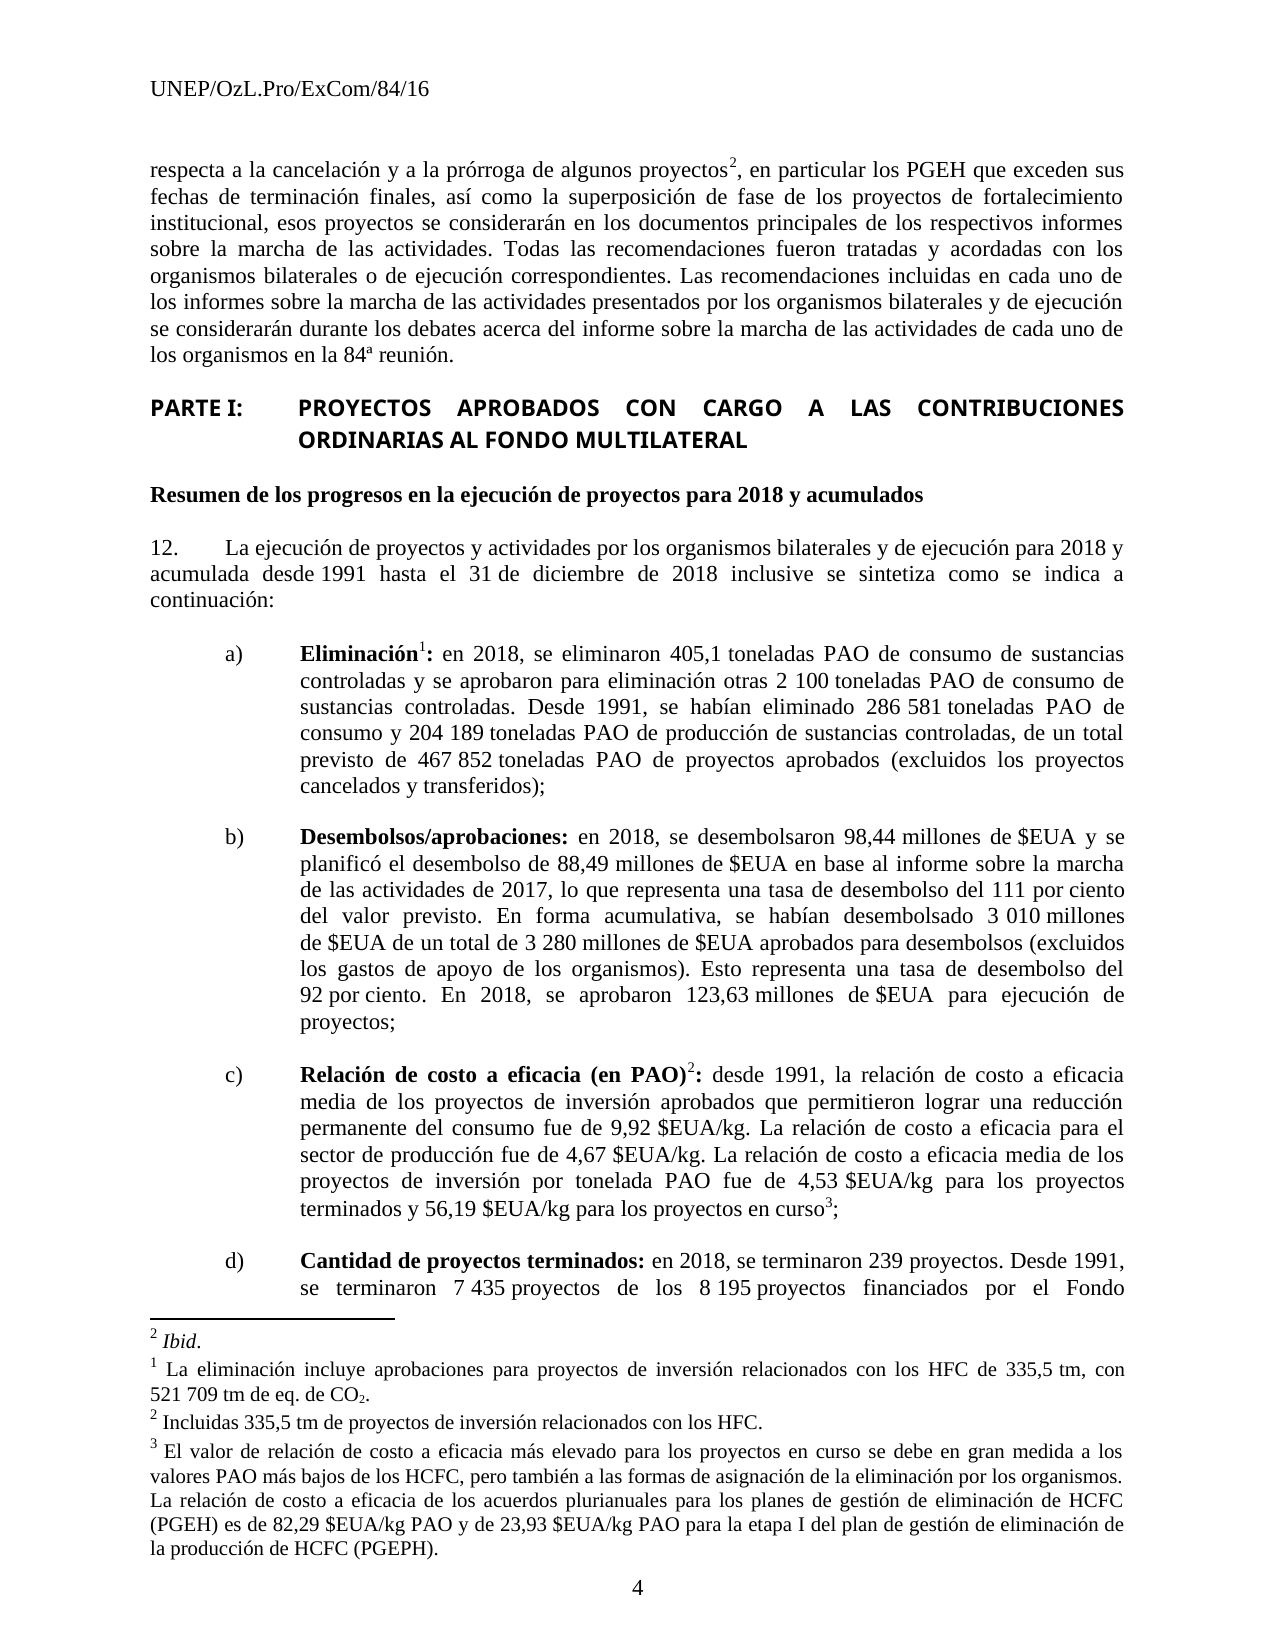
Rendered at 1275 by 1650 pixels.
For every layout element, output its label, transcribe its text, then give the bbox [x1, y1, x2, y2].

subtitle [150, 154, 1125, 367]
subtitle Desembolsos/aprobaciones: en 2018, se desembolsaron 98,44 millones de $EUA y se planificó el desembolso de 88,49 millones de $EUA en base al informe sobre la marcha de las actividades de 2017, lo que representa una tasa de desembolso del 111 por ciento del valor previsto. En forma acumulativa, se habían desembolsado 3 010 millones de $EUA de un total de 3 280 millones de $EUA aprobados para desembolsos (excluidos los gastos de apoyo de los organismos). Esto representa una tasa de desembolso del 92 por ciento. En 2018, se aprobaron 123,63 millones de $EUA para ejecución de proyectos; [225, 823, 1125, 1034]
title Parte I: Proyectos aprobados con cargo a las contribuciones ordinarias al Fondo Multilateral [150, 392, 1125, 455]
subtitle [225, 1247, 1125, 1300]
subtitle Relación de costo a eficacia (en PAO): desde 1991, la relación de costo a eficacia media de los proyectos de inversión aprobados que permitieron lograr una reducción permanente del consumo fue de 9,92 $EUA/kg. La relación de costo a eficacia para el sector de producción fue de 4,67 $EUA/kg. La relación de costo a eficacia media de los proyectos de inversión por tonelada PAO fue de 4,53 $EUA/kg para los proyectos terminados y 56,19 $EUA/kg para los proyectos en curso; [225, 1059, 1125, 1222]
subtitle Eliminación: en 2018, se eliminaron 405,1 toneladas PAO de consumo de sustancias controladas y se aprobaron para eliminación otras 2 100 toneladas PAO de consumo de sustancias controladas. Desde 1991, se habían eliminado 286 581 toneladas PAO de consumo y 204 189 toneladas PAO de producción de sustancias controladas, de un total previsto de 467 852 toneladas PAO de proyectos aprobados (excluidos los proyectos cancelados y transferidos); [225, 638, 1125, 798]
text Resumen de los progresos en la ejecución de proyectos para 2018 y acumulados [150, 481, 1125, 507]
subtitle La ejecución de proyectos y actividades por los organismos bilaterales y de ejecución para 2018 y acumulada desde 1991 hasta el 31 de diciembre de 2018 inclusive se sintetiza como se indica a continuación: [150, 534, 1125, 613]
